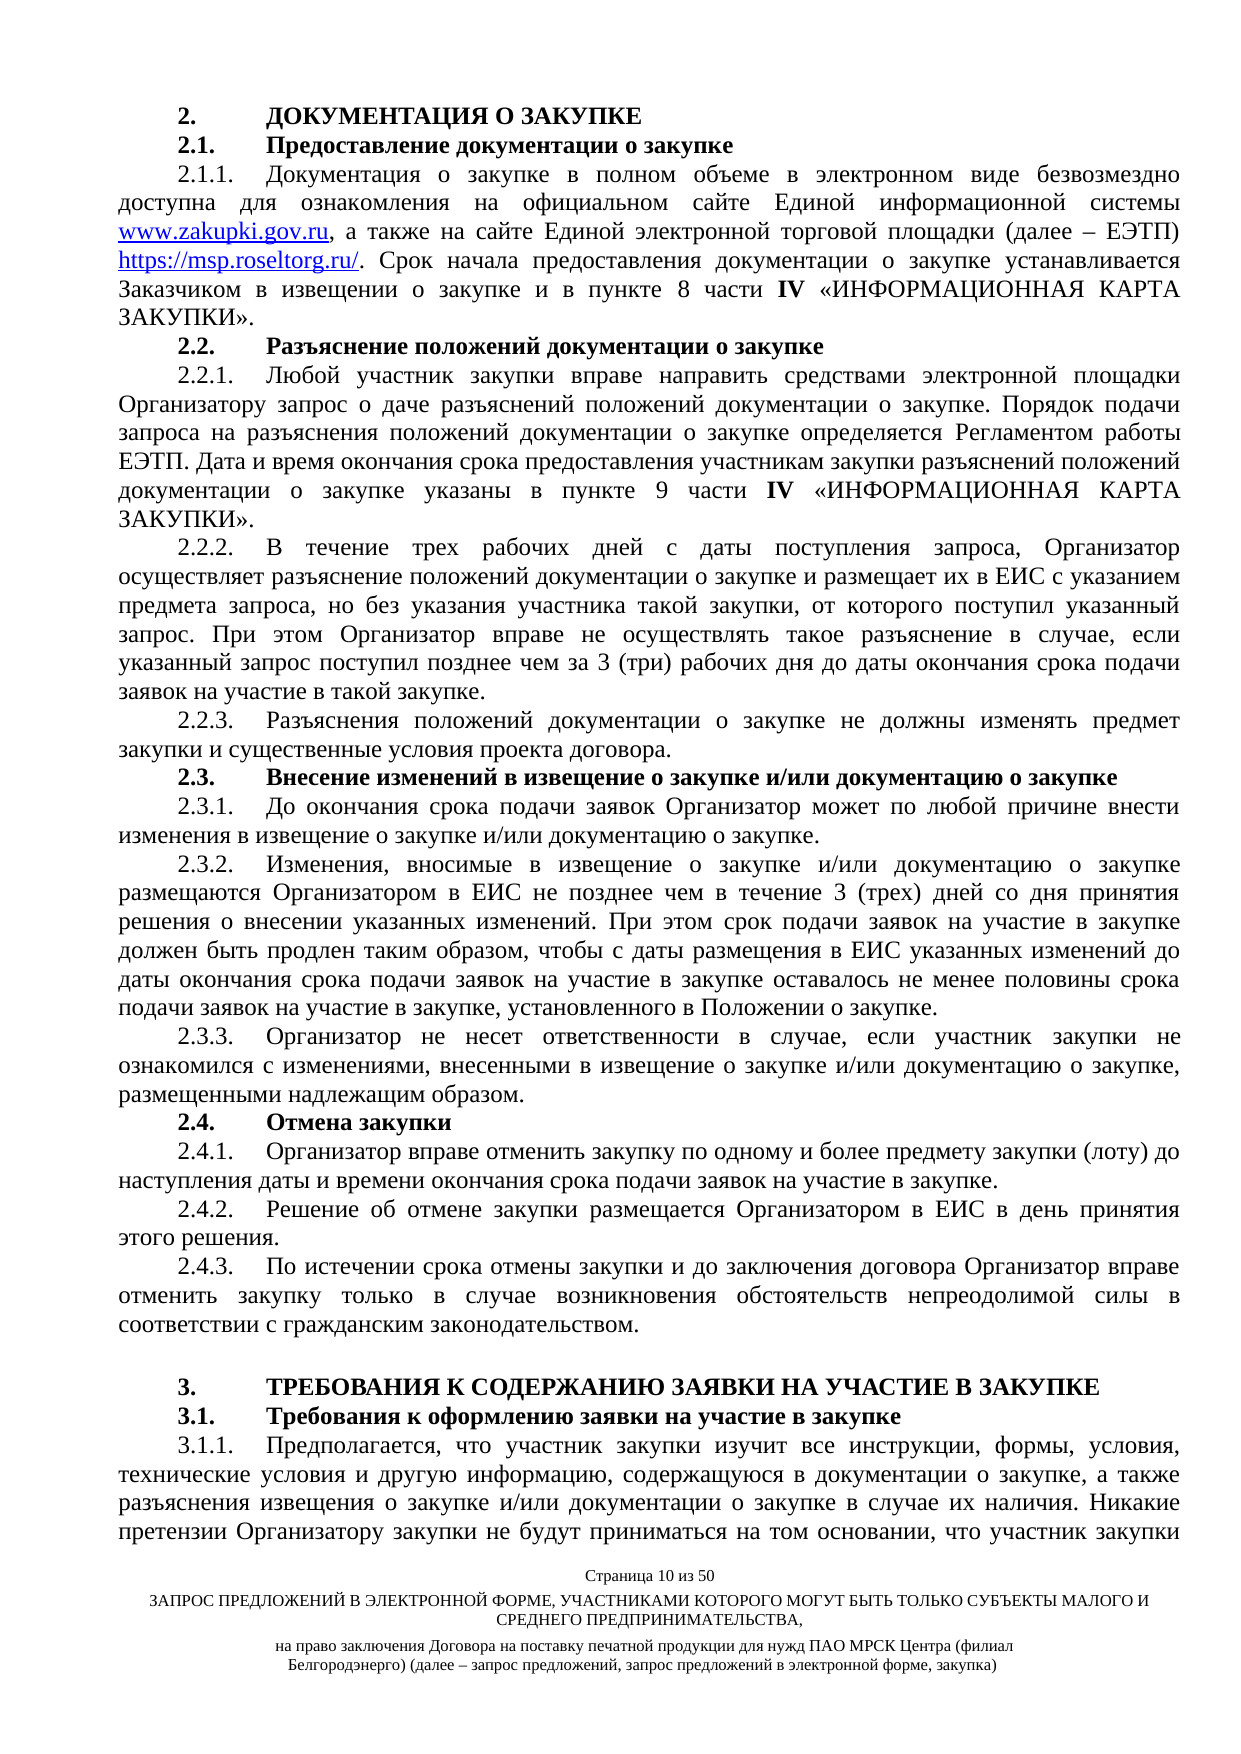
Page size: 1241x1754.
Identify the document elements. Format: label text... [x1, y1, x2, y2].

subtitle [118, 1430, 1181, 1545]
subtitle Отмена закупки [118, 1107, 1181, 1136]
subtitle Внесение изменений в извещение о закупке и/или документацию о закупке [118, 762, 1181, 791]
subtitle Изменения, вносимые в извещение о закупке и/или документацию о закупке размещаются Организатором в ЕИС не позднее чем в течение 3 (трех) дней со дня принятия решения о внесении указанных изменений. При этом срок подачи заявок на участие в закупке должен быть продлен таким образом, чтобы с даты размещения в ЕИС указанных изменений до даты окончания срока подачи заявок на участие в закупке оставалось не менее половины срока подачи заявок на участие в закупке, установленного в Положении о закупке. [118, 849, 1181, 1021]
subtitle Требования к оформлению заявки на участие в закупке [118, 1401, 1181, 1430]
subtitle Организатор не несет ответственности в случае, если участник закупки не ознакомился с изменениями, внесенными в извещение о закупке и/или документацию о закупке, размещенными надлежащим образом. [118, 1021, 1181, 1107]
subtitle Разъяснения положений документации о закупке не должны изменять предмет закупки и существенные условия проекта договора. [118, 705, 1181, 762]
subtitle Предоставление документации о закупке [118, 130, 1181, 159]
subtitle ДОКУМЕНТАЦИЯ О ЗАКУПКЕ [118, 101, 1181, 130]
subtitle ТРЕБОВАНИЯ К СОДЕРЖАНИЮ ЗАЯВКИ НА УЧАСТИЕ В ЗАКУПКЕ [118, 1372, 1181, 1401]
subtitle Любой участник закупки вправе направить средствами электронной площадки Организатору запрос о даче разъяснений положений документации о закупке. Порядок подачи запроса на разъяснения положений документации о закупке определяется Регламентом работы ЕЭТП. Дата и время окончания срока предоставления участникам закупки разъяснений положений документации о закупке указаны в пункте 9 части IV «ИНФОРМАЦИОННАЯ КАРТА ЗАКУПКИ». [118, 360, 1181, 532]
subtitle До окончания срока подачи заявок Организатор может по любой причине внести изменения в извещение о закупке и/или документацию о закупке. [118, 791, 1181, 849]
subtitle Решение об отмене закупки размещается Организатором в ЕИС в день принятия этого решения. [118, 1194, 1181, 1251]
subtitle Организатор вправе отменить закупку по одному и более предмету закупки (лоту) до наступления даты и времени окончания срока подачи заявок на участие в закупке. [118, 1136, 1181, 1194]
subtitle В течение трех рабочих дней с даты поступления запроса, Организатор осуществляет разъяснение положений документации о закупке и размещает их в ЕИС с указанием предмета запроса, но без указания участника такой закупки, от которого поступил указанный запрос. При этом Организатор вправе не осуществлять такое разъяснение в случае, если указанный запрос поступил позднее чем за 3 (три) рабочих дня до даты окончания срока подачи заявок на участие в такой закупке. [118, 532, 1181, 705]
subtitle По истечении срока отмены закупки и до заключения договора Организатор вправе отменить закупку только в случае возникновения обстоятельств непреодолимой силы в соответствии с гражданским законодательством. [118, 1251, 1181, 1337]
subtitle Разъяснение положений документации о закупке [118, 331, 1181, 360]
subtitle Документация о закупке в полном объеме в электронном виде безвозмездно доступна для ознакомления на официальном сайте Единой информационной системы www.zakupki.gov.ru, а также на сайте Единой электронной торговой площадки (далее – ЕЭТП) https://msp.roseltorg.ru/. Срок начала предоставления документации о закупке устанавливается Заказчиком в извещении о закупке и в пункте 8 части IV «ИНФОРМАЦИОННАЯ КАРТА ЗАКУПКИ». [118, 159, 1181, 331]
